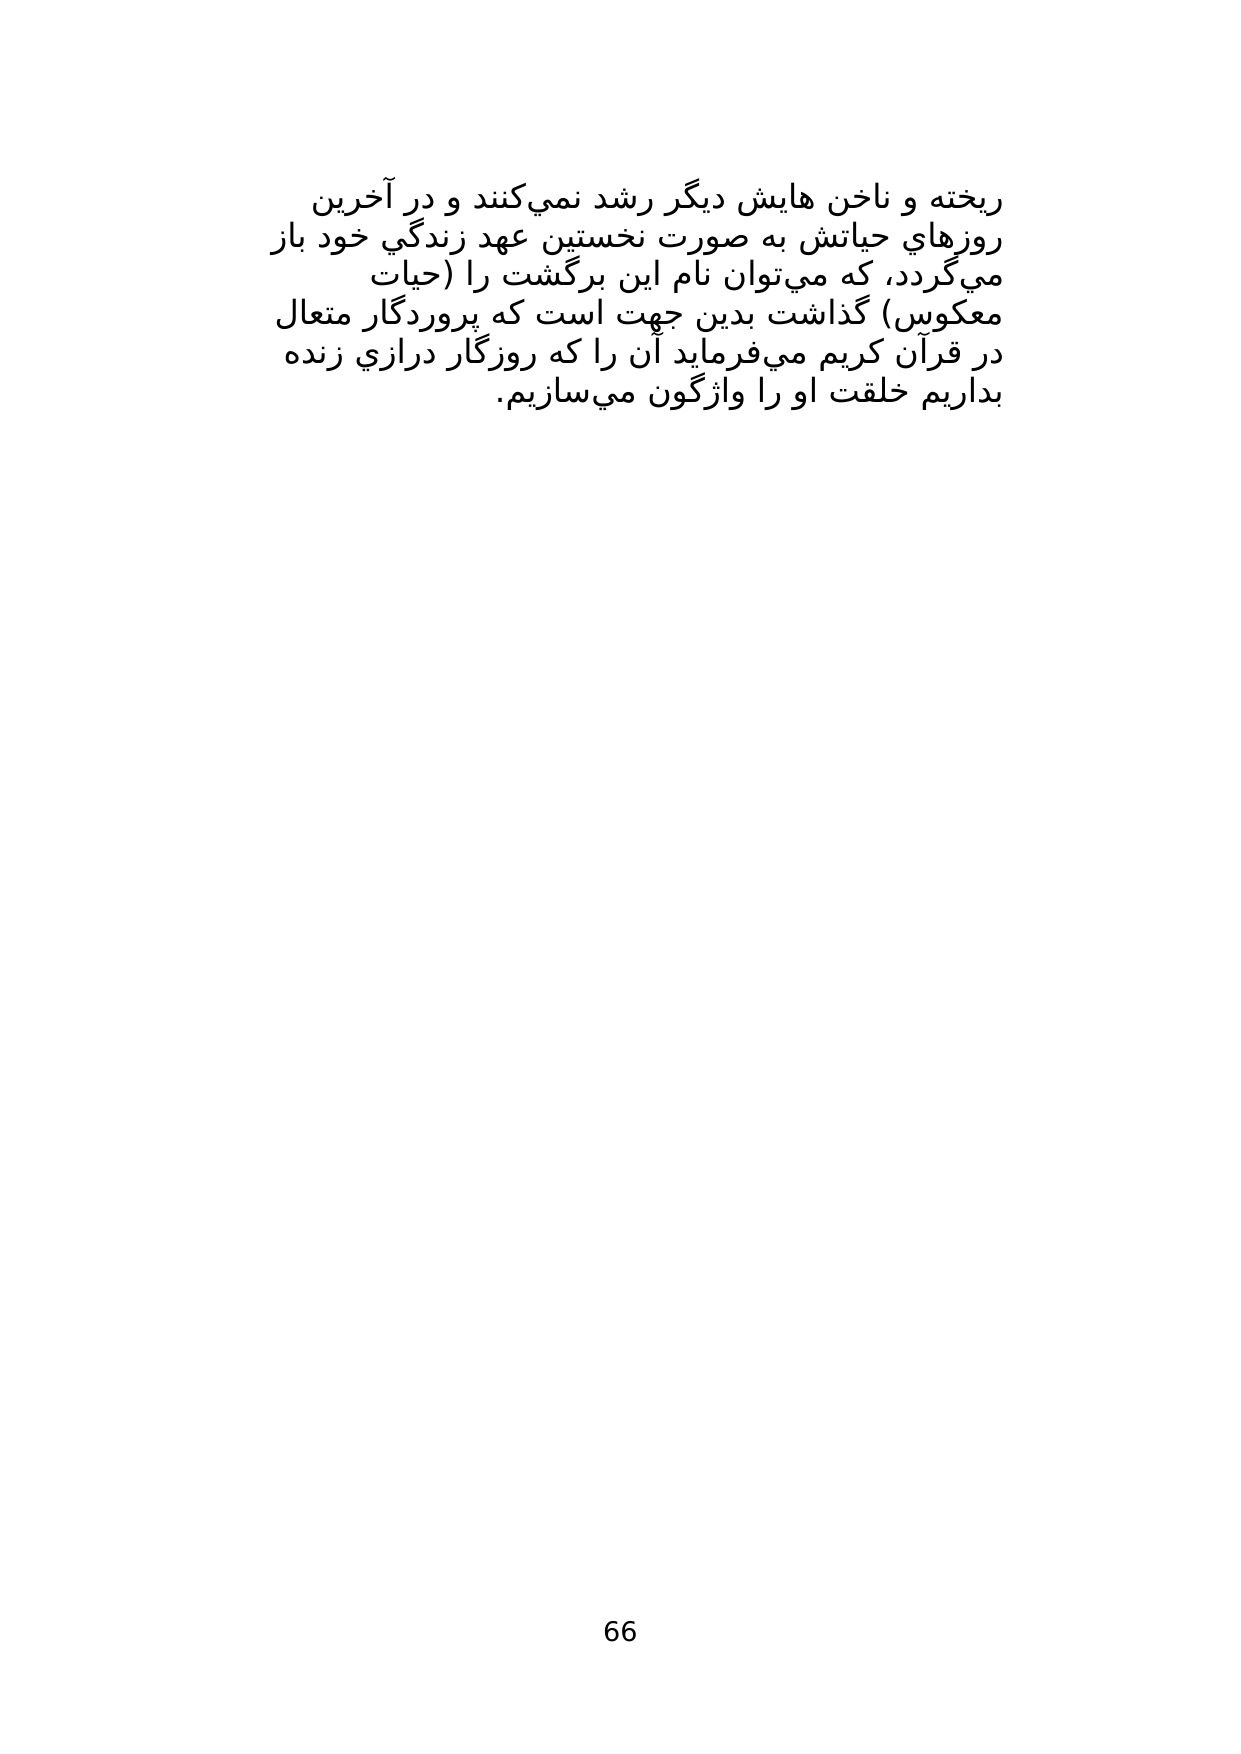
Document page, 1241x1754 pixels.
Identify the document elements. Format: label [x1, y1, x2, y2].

text [236, 177, 1004, 410]
